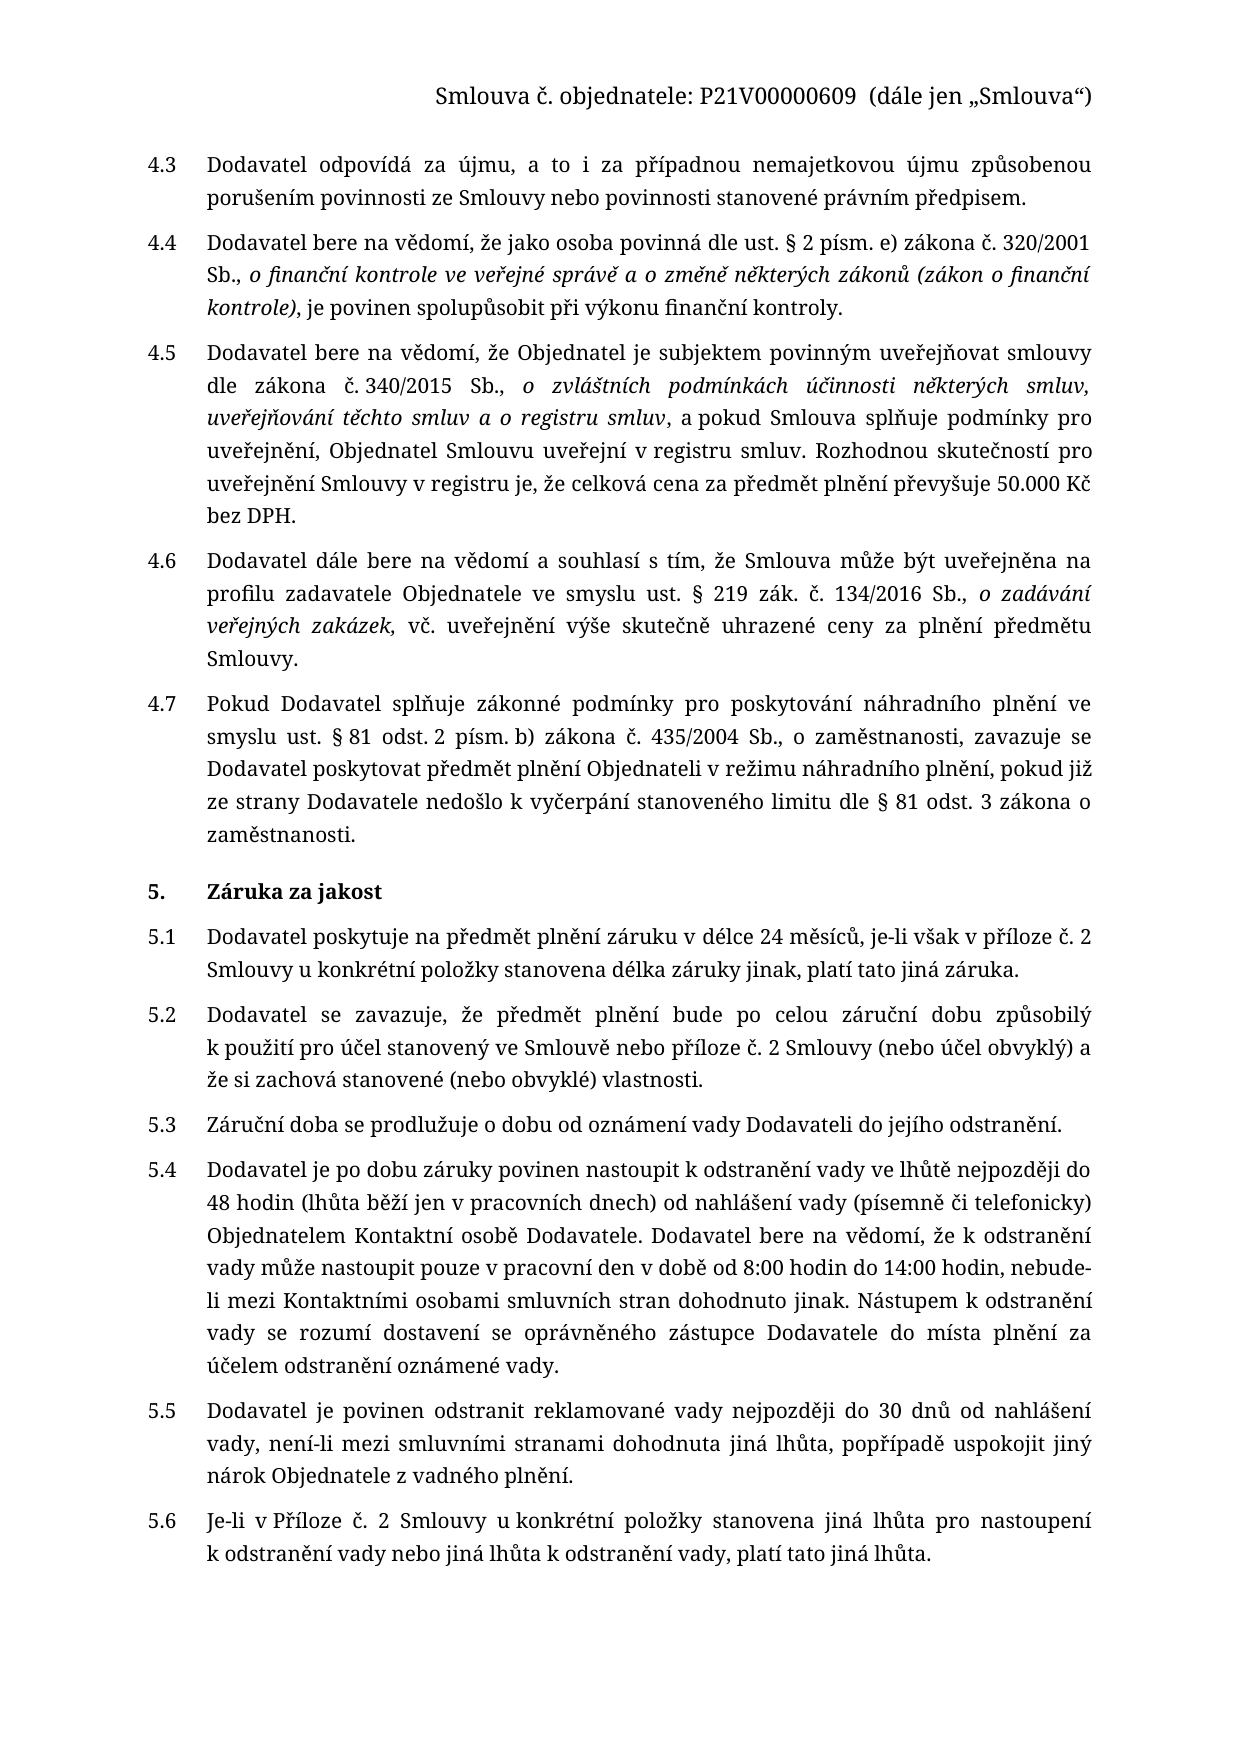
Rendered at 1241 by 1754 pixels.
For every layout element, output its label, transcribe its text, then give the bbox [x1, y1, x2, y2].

list Je-li v Příloze č. 2 Smlouvy u konkrétní položky stanovena jiná lhůta pro nastoupení k odstranění vady nebo jiná lhůta k odstranění vady, platí tato jiná lhůta. [148, 1507, 1093, 1568]
list Záruka za jakost [148, 877, 1093, 906]
list Dodavatel bere na vědomí, že jako osoba povinná dle ust. § 2 písm. e) zákona č. 320/2001 Sb., o finanční kontrole ve veřejné správě a o změně některých zákonů (zákon o finanční kontrole), je povinen spolupůsobit při výkonu finanční kontroly. [148, 228, 1093, 322]
list Dodavatel je povinen odstranit reklamované vady nejpozději do 30 dnů od nahlášení vady, není-li mezi smluvními stranami dohodnuta jiná lhůta, popřípadě uspokojit jiný nárok Objednatele z vadného plnění. [148, 1396, 1093, 1490]
list Dodavatel odpovídá za újmu, a to i za případnou nemajetkovou újmu způsobenou porušením povinnosti ze Smlouvy nebo povinnosti stanovené právním předpisem. [148, 150, 1093, 211]
list Pokud Dodavatel splňuje zákonné podmínky pro poskytování náhradního plnění ve smyslu ust. § 81 odst. 2 písm. b) zákona č. 435/2004 Sb., o zaměstnanosti, zavazuje se Dodavatel poskytovat předmět plnění Objednateli v režimu náhradního plnění, pokud již ze strany Dodavatele nedošlo k vyčerpání stanoveného limitu dle § 81 odst. 3 zákona o zaměstnanosti. [148, 689, 1093, 848]
list Dodavatel dále bere na vědomí a souhlasí s tím, že Smlouva může být uveřejněna na profilu zadavatele Objednatele ve smyslu ust. § 219 zák. č. 134/2016 Sb., o zadávání veřejných zakázek, vč. uveřejnění výše skutečně uhrazené ceny za plnění předmětu Smlouvy. [148, 546, 1093, 673]
list Dodavatel je po dobu záruky povinen nastoupit k odstranění vady ve lhůtě nejpozději do 48 hodin (lhůta běží jen v pracovních dnech) od nahlášení vady (písemně či telefonicky) Objednatelem Kontaktní osobě Dodavatele. Dodavatel bere na vědomí, že k odstranění vady může nastoupit pouze v pracovní den v době od 8:00 hodin do 14:00 hodin, nebude-li mezi Kontaktními osobami smluvních stran dohodnuto jinak. Nástupem k odstranění vady se rozumí dostavení se oprávněného zástupce Dodavatele do místa plnění za účelem odstranění oznámené vady. [148, 1156, 1093, 1379]
list Dodavatel poskytuje na předmět plnění záruku v délce 24 měsíců, je-li však v příloze č. 2 Smlouvy u konkrétní položky stanovena délka záruky jinak, platí tato jiná záruka. [148, 922, 1093, 983]
list Dodavatel se zavazuje, že předmět plnění bude po celou záruční dobu způsobilý k použití pro účel stanovený ve Smlouvě nebo příloze č. 2 Smlouvy (nebo účel obvyklý) a že si zachová stanovené (nebo obvyklé) vlastnosti. [148, 1000, 1093, 1094]
list Záruční doba se prodlužuje o dobu od oznámení vady Dodavateli do jejího odstranění. [148, 1110, 1093, 1139]
list Dodavatel bere na vědomí, že Objednatel je subjektem povinným uveřejňovat smlouvy dle zákona č. 340/2015 Sb., o zvláštních podmínkách účinnosti některých smluv, uveřejňování těchto smluv a o registru smluv, a pokud Smlouva splňuje podmínky pro uveřejnění, Objednatel Smlouvu uveřejní v registru smluv. Rozhodnou skutečností pro uveřejnění Smlouvy v registru je, že celková cena za předmět plnění převyšuje 50.000 Kč bez DPH. [148, 338, 1093, 530]
